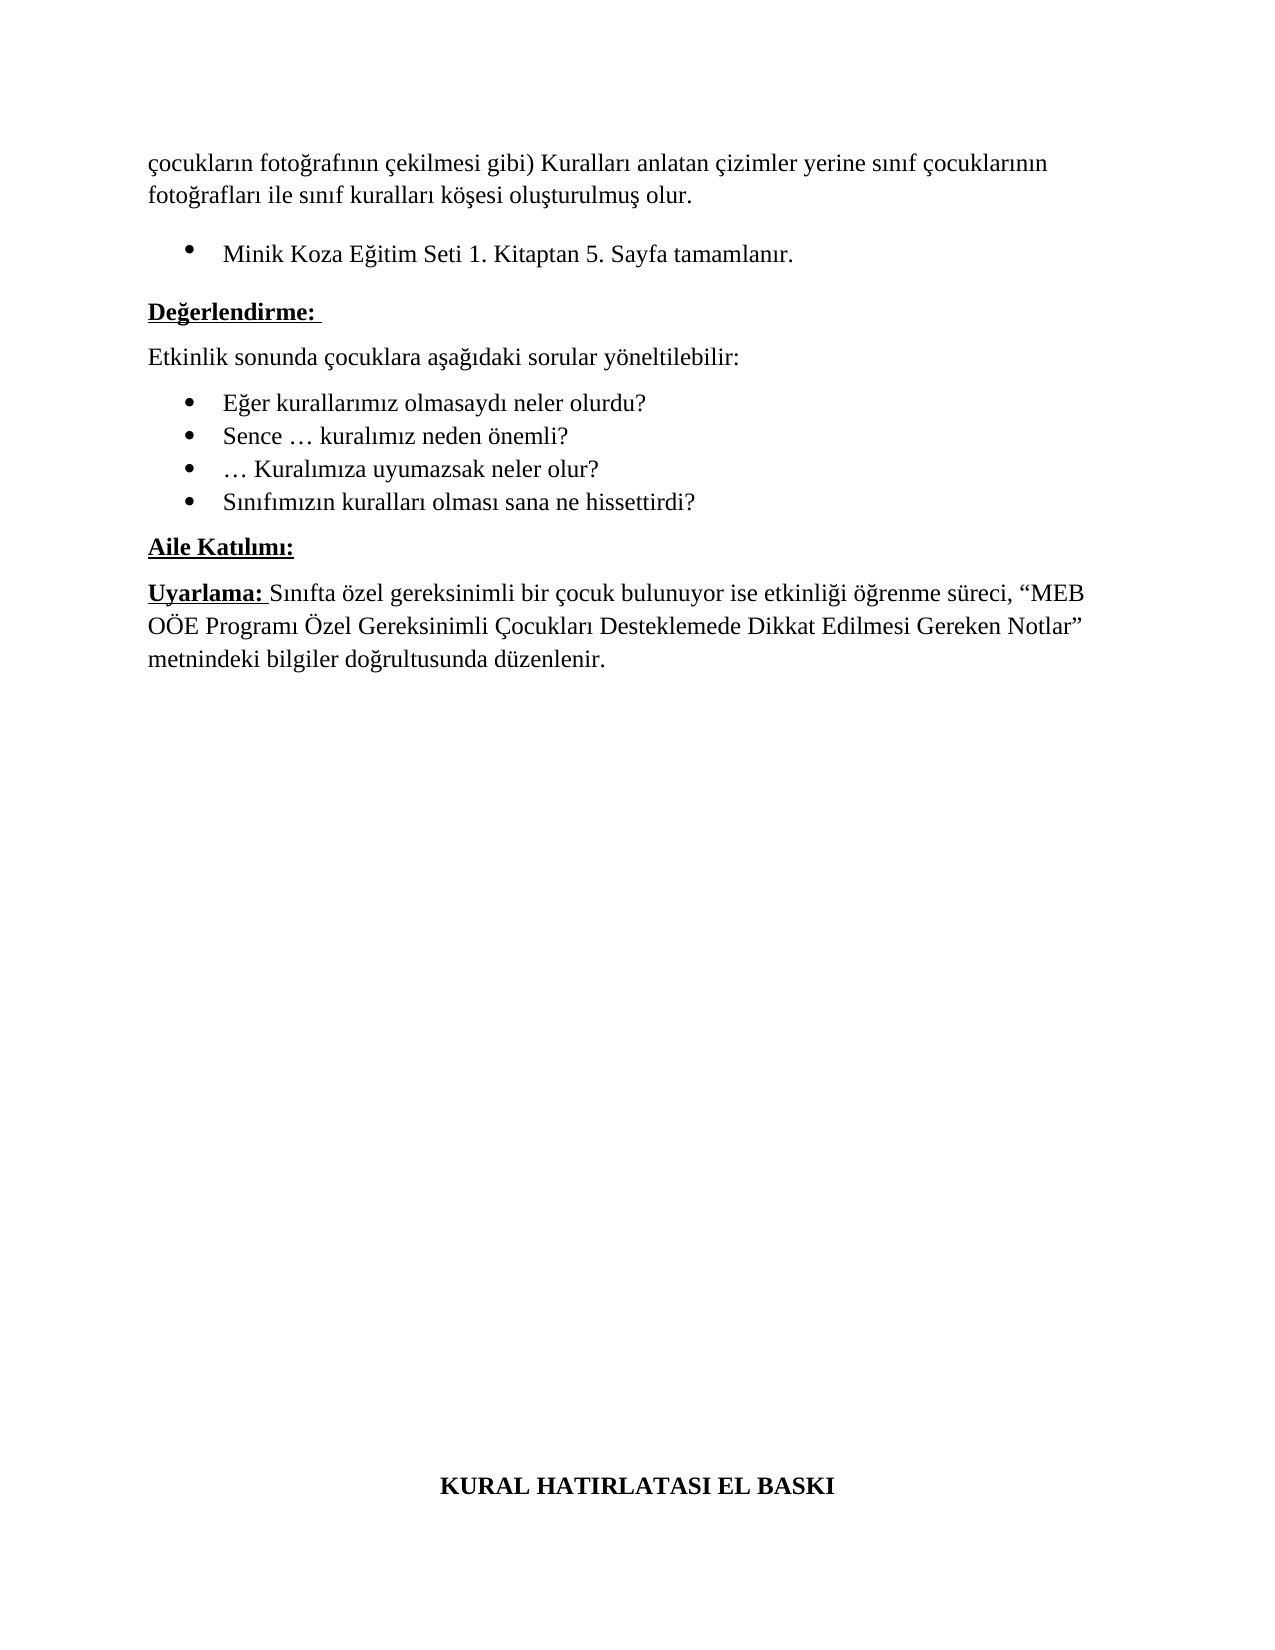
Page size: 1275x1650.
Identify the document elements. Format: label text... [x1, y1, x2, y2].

text Değerlendirme: [148, 297, 1127, 325]
list Sence … kuralımız neden önemli? [185, 421, 1127, 449]
list Sınıfımızın kuralları olması sana ne hissettirdi? [185, 487, 1127, 516]
text Uyarlama: Sınıfta özel gereksinimli bir çocuk bulunuyor ise etkinliği öğrenme süreci, “MEB OÖE Programı Özel Gereksinimli Çocukları Desteklemede Dikkat Edilmesi Gereken Notlar” metnindeki bilgiler doğrultusunda düzenlenir. [148, 578, 1127, 673]
text Etkinlik sonunda çocuklara aşağıdaki sorular yöneltilebilir: [148, 342, 1127, 371]
text Aile Katılımı: [148, 532, 1127, 561]
list … Kuralımıza uyumazsak neler olur? [185, 454, 1127, 482]
list Eğer kurallarımız olmasaydı neler olurdu? [185, 388, 1127, 416]
text KURAL HATIRLATASI EL BASKI [148, 1471, 1127, 1500]
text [148, 148, 1127, 209]
list Minik Koza Eğitim Seti 1. Kitaptan 5. Sayfa tamamlanır. [185, 239, 1127, 267]
